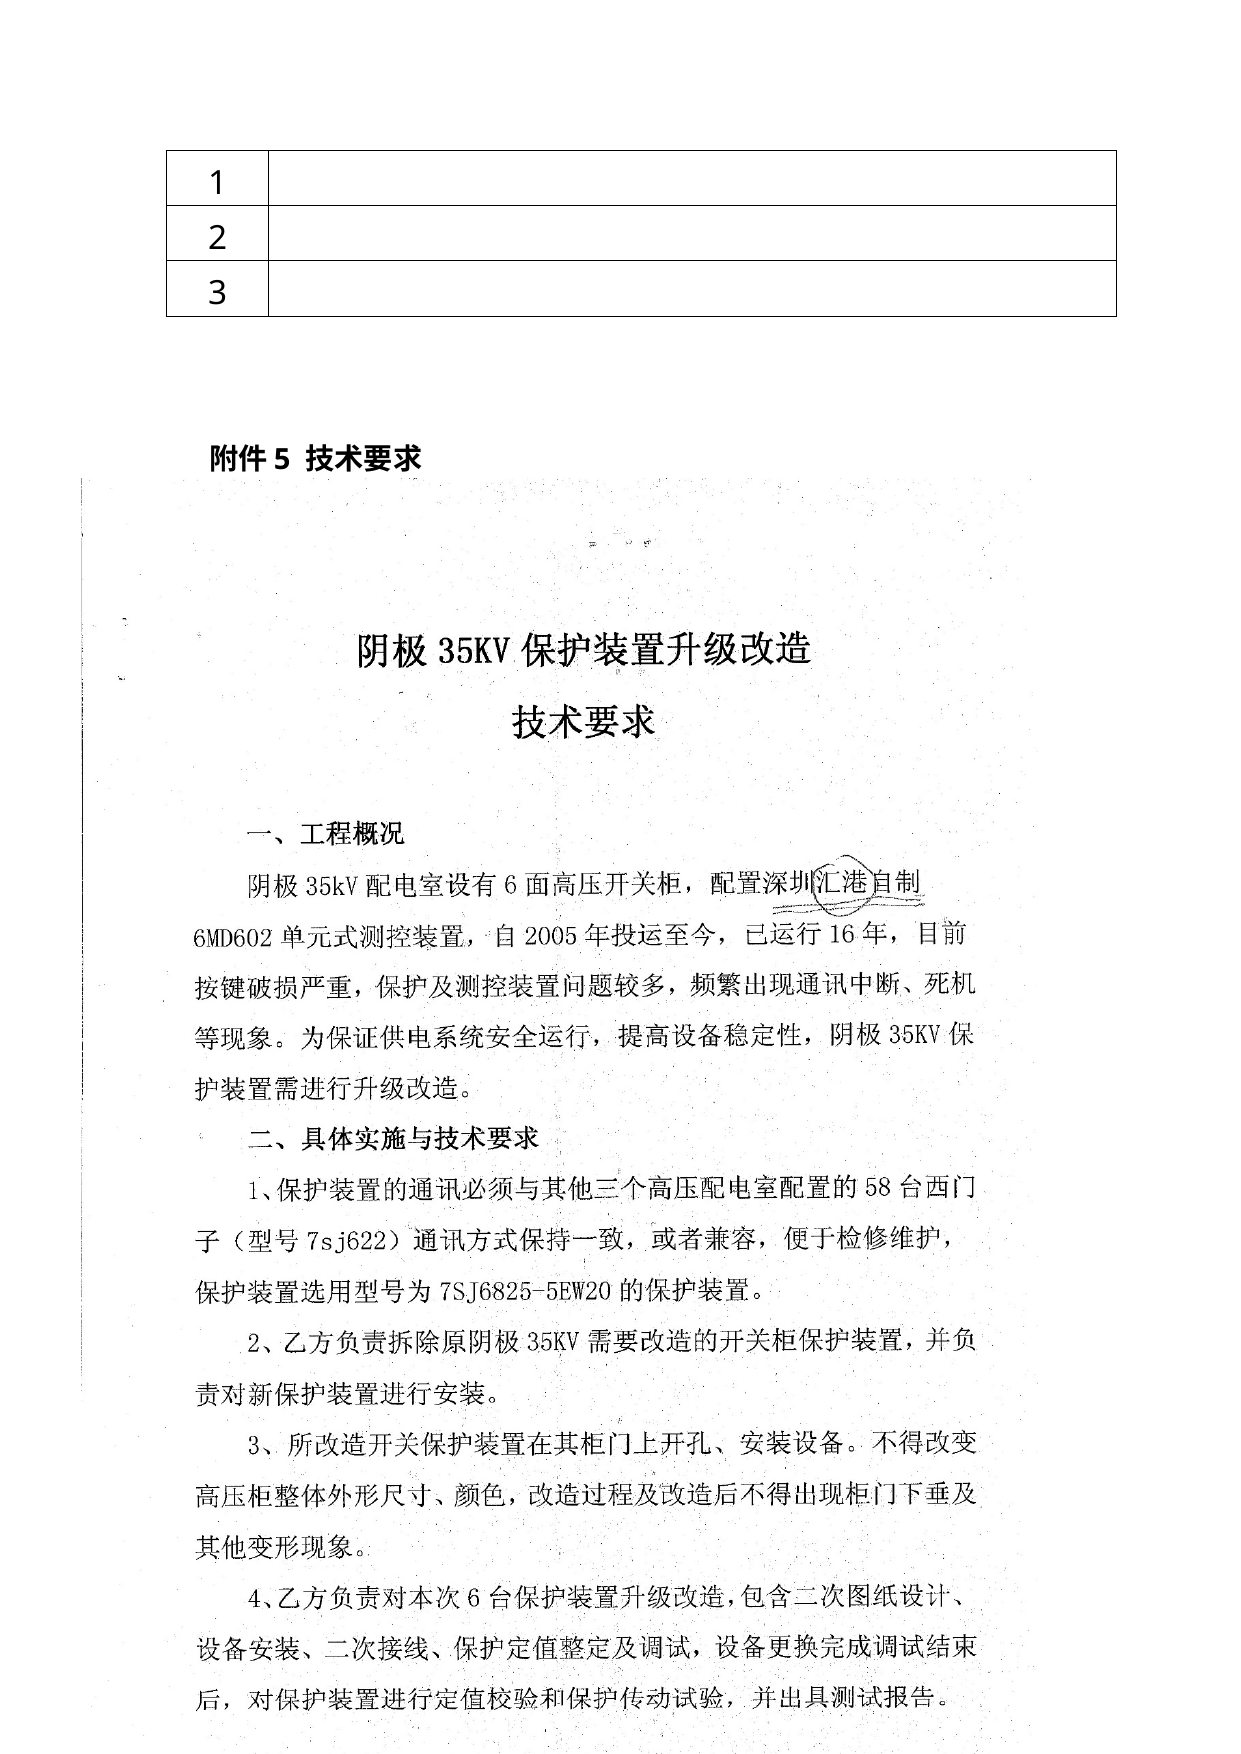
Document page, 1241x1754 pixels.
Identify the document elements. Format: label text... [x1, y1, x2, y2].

text 附件5 技术要求 [165, 436, 1122, 478]
table_cell [269, 261, 1116, 316]
table_cell [269, 151, 1116, 205]
table_cell 3 [167, 261, 268, 316]
table_cell [269, 206, 1116, 260]
picture [81, 478, 1038, 1754]
table_cell 1 [167, 151, 268, 205]
table_cell 2 [167, 206, 268, 260]
